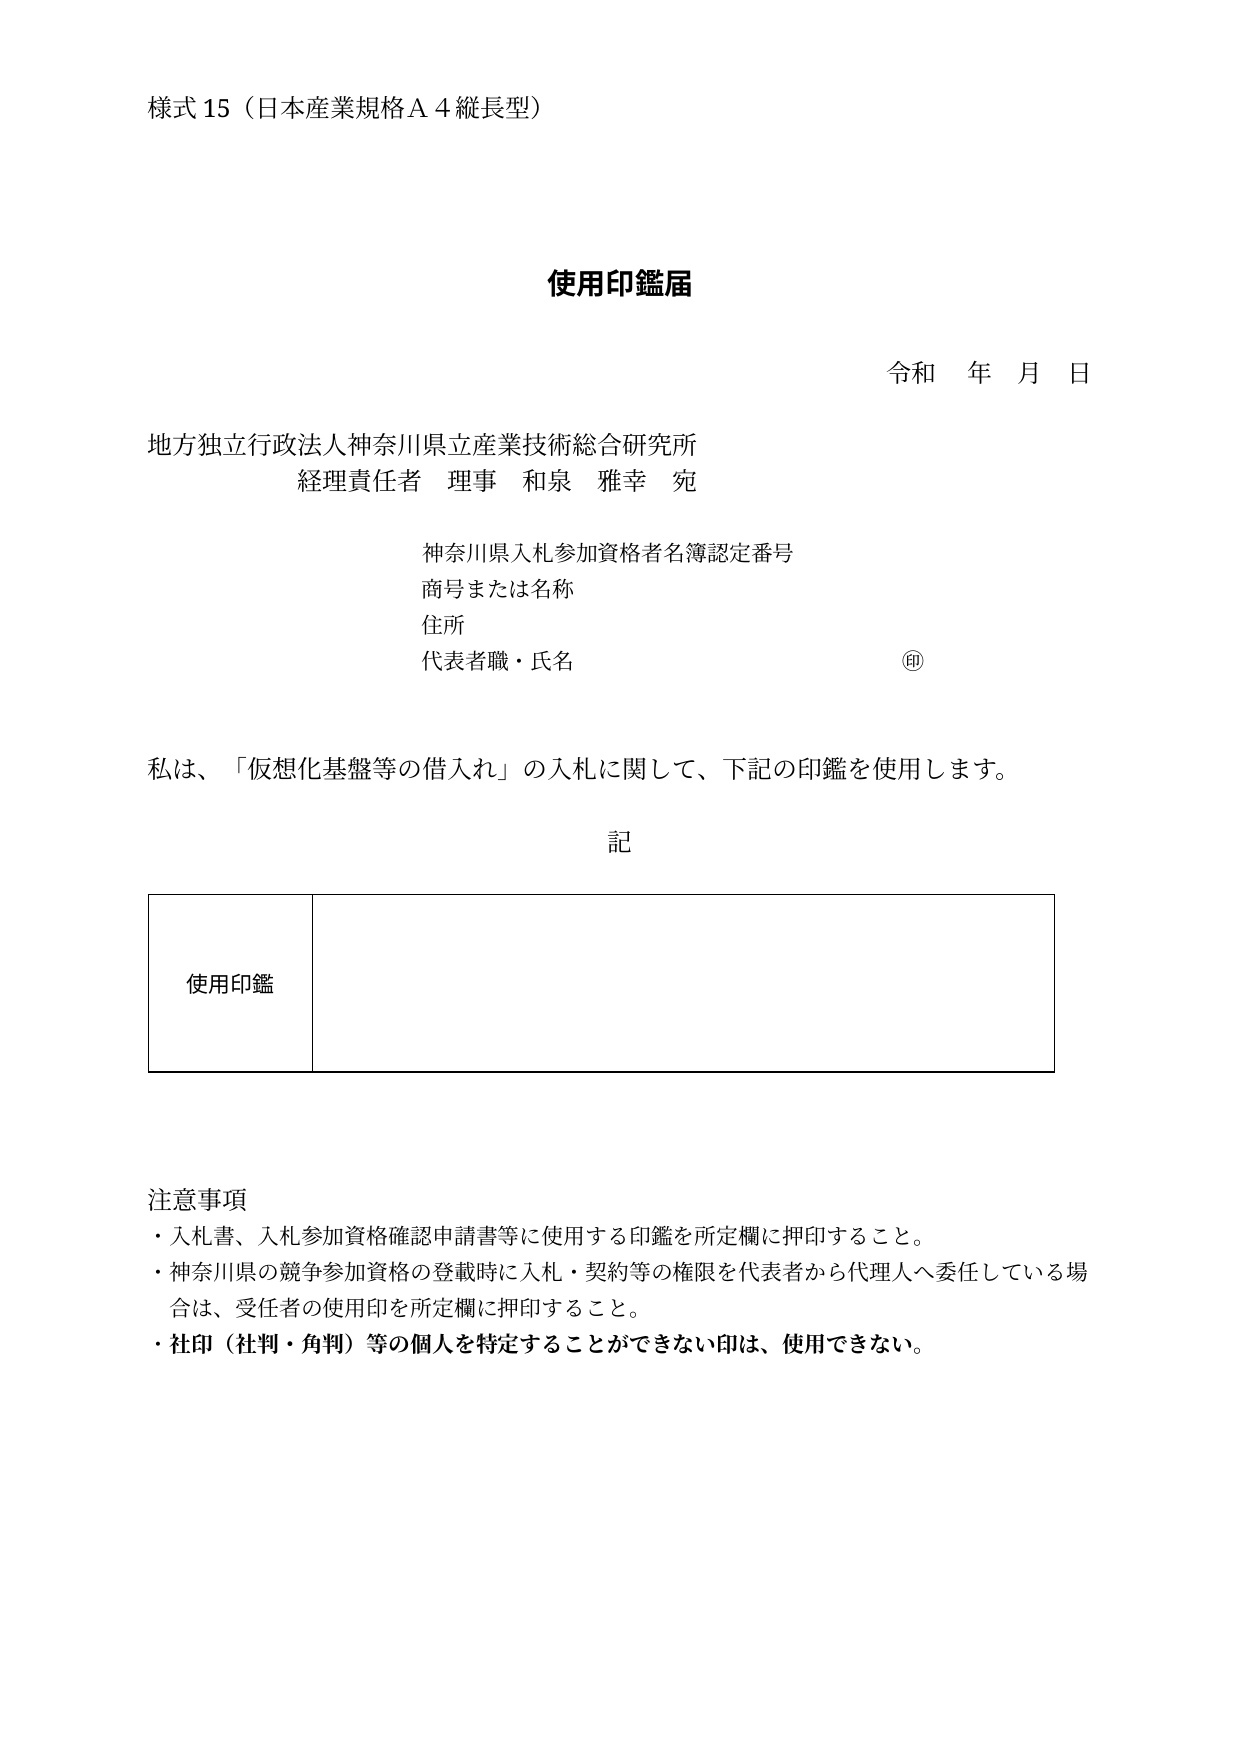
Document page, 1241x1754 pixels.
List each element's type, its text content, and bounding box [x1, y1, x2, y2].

text 住所 [148, 606, 1092, 642]
table_header [313, 895, 1054, 1071]
text 私は、「仮想化基盤等の借入れ」の入札に関して、下記の印鑑を使用します。 [148, 750, 1092, 786]
text 神奈川県入札参加資格者名簿認定番号 [148, 534, 1092, 570]
text 経理責任者 理事 和泉 雅幸 宛 [148, 462, 1092, 498]
text ・入札書、入札参加資格確認申請書等に使用する印鑑を所定欄に押印すること。 [148, 1217, 1092, 1253]
text 代表者職・氏名 ㊞ [148, 642, 1092, 678]
text 使用印鑑届 [148, 246, 1092, 318]
text 記 [148, 822, 1092, 858]
table_header 使用印鑑 [149, 895, 312, 1071]
text ・神奈川県の競争参加資格の登載時に入札・契約等の権限を代表者から代理人へ委任している場合は、受任者の使用印を所定欄に押印すること。 [148, 1253, 1092, 1325]
text 注意事項 [148, 1181, 1092, 1217]
text 地方独立行政法人神奈川県立産業技術総合研究所 [148, 426, 1092, 462]
text 商号または名称 [148, 570, 1092, 606]
text 令和 年 月 日 [148, 354, 1092, 390]
text ・社印（社判・角判）等の個人を特定することができない印は、使用できない。 [148, 1325, 1092, 1361]
